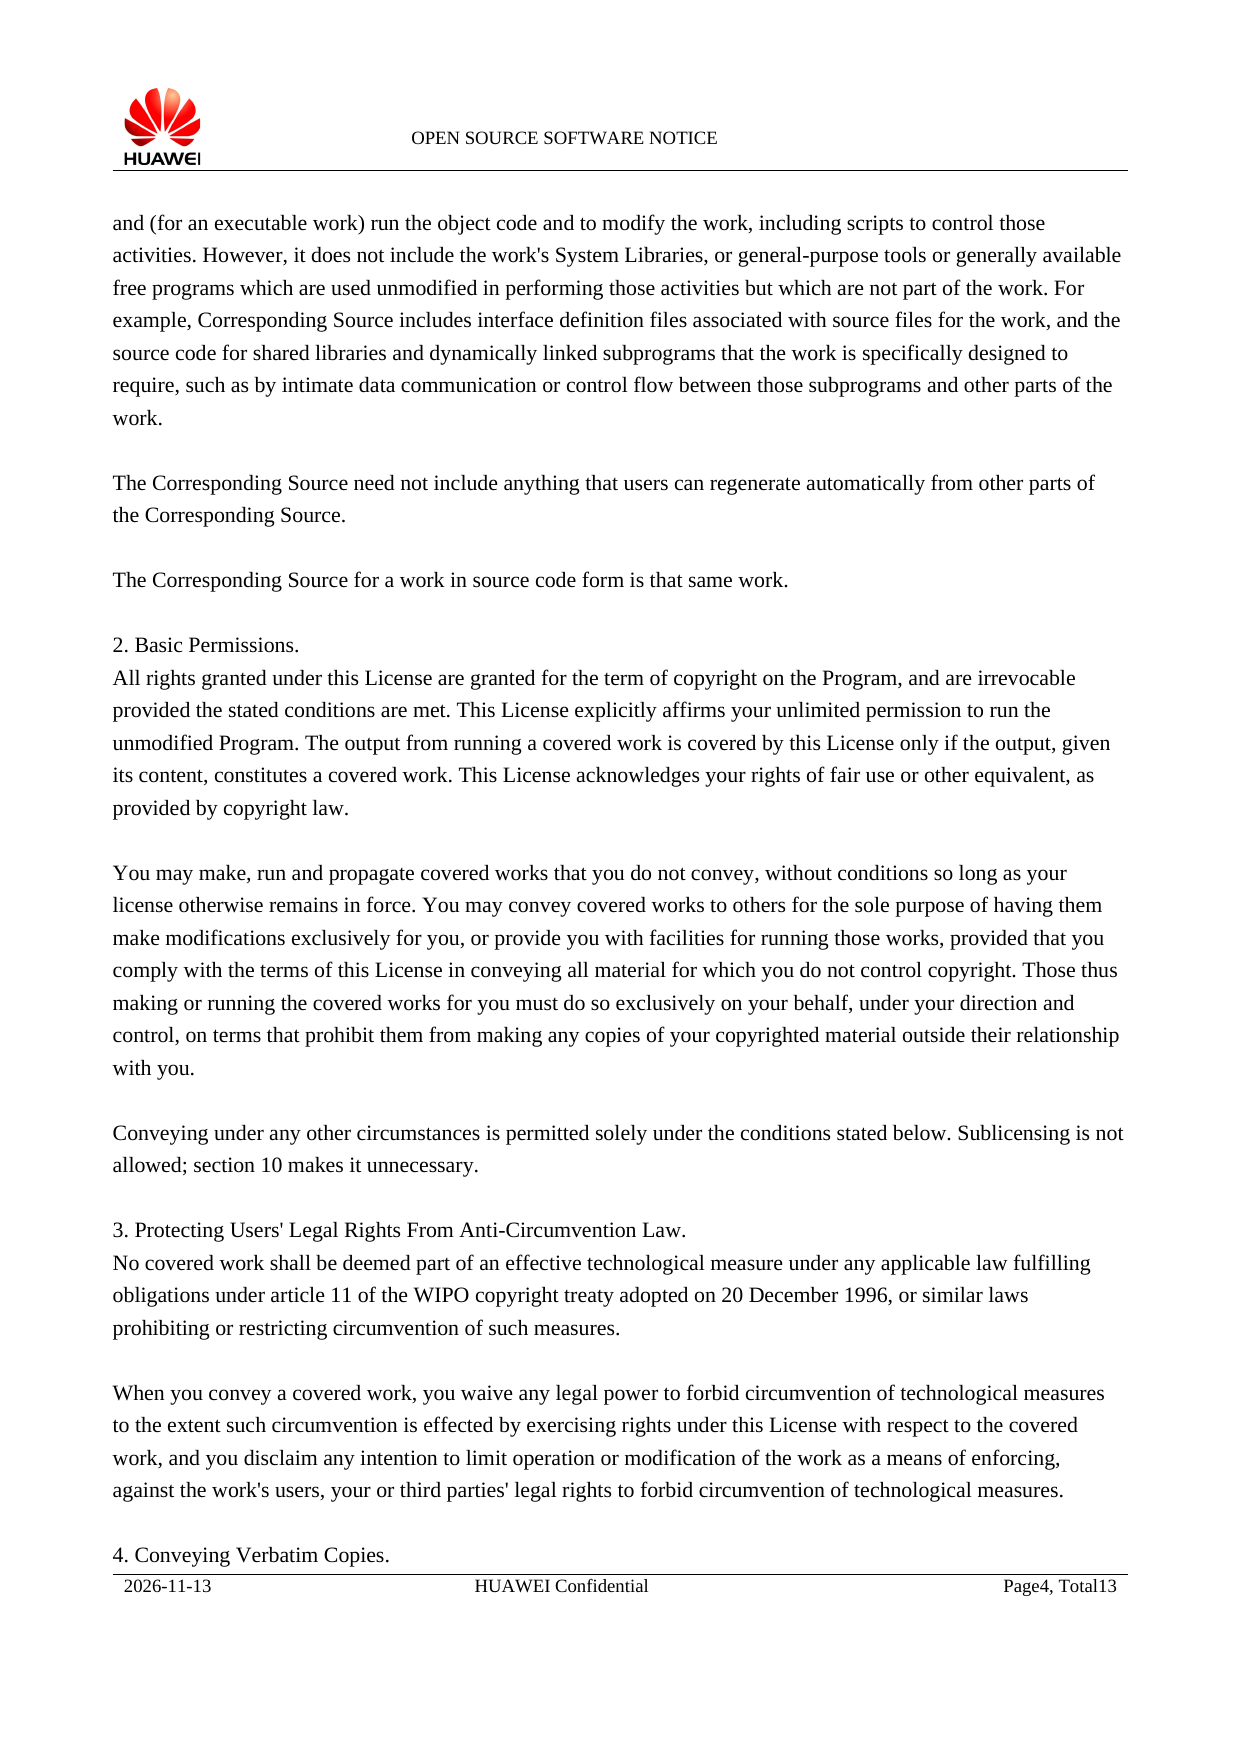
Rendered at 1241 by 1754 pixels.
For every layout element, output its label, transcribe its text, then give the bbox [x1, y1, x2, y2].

picture [124, 88, 201, 165]
